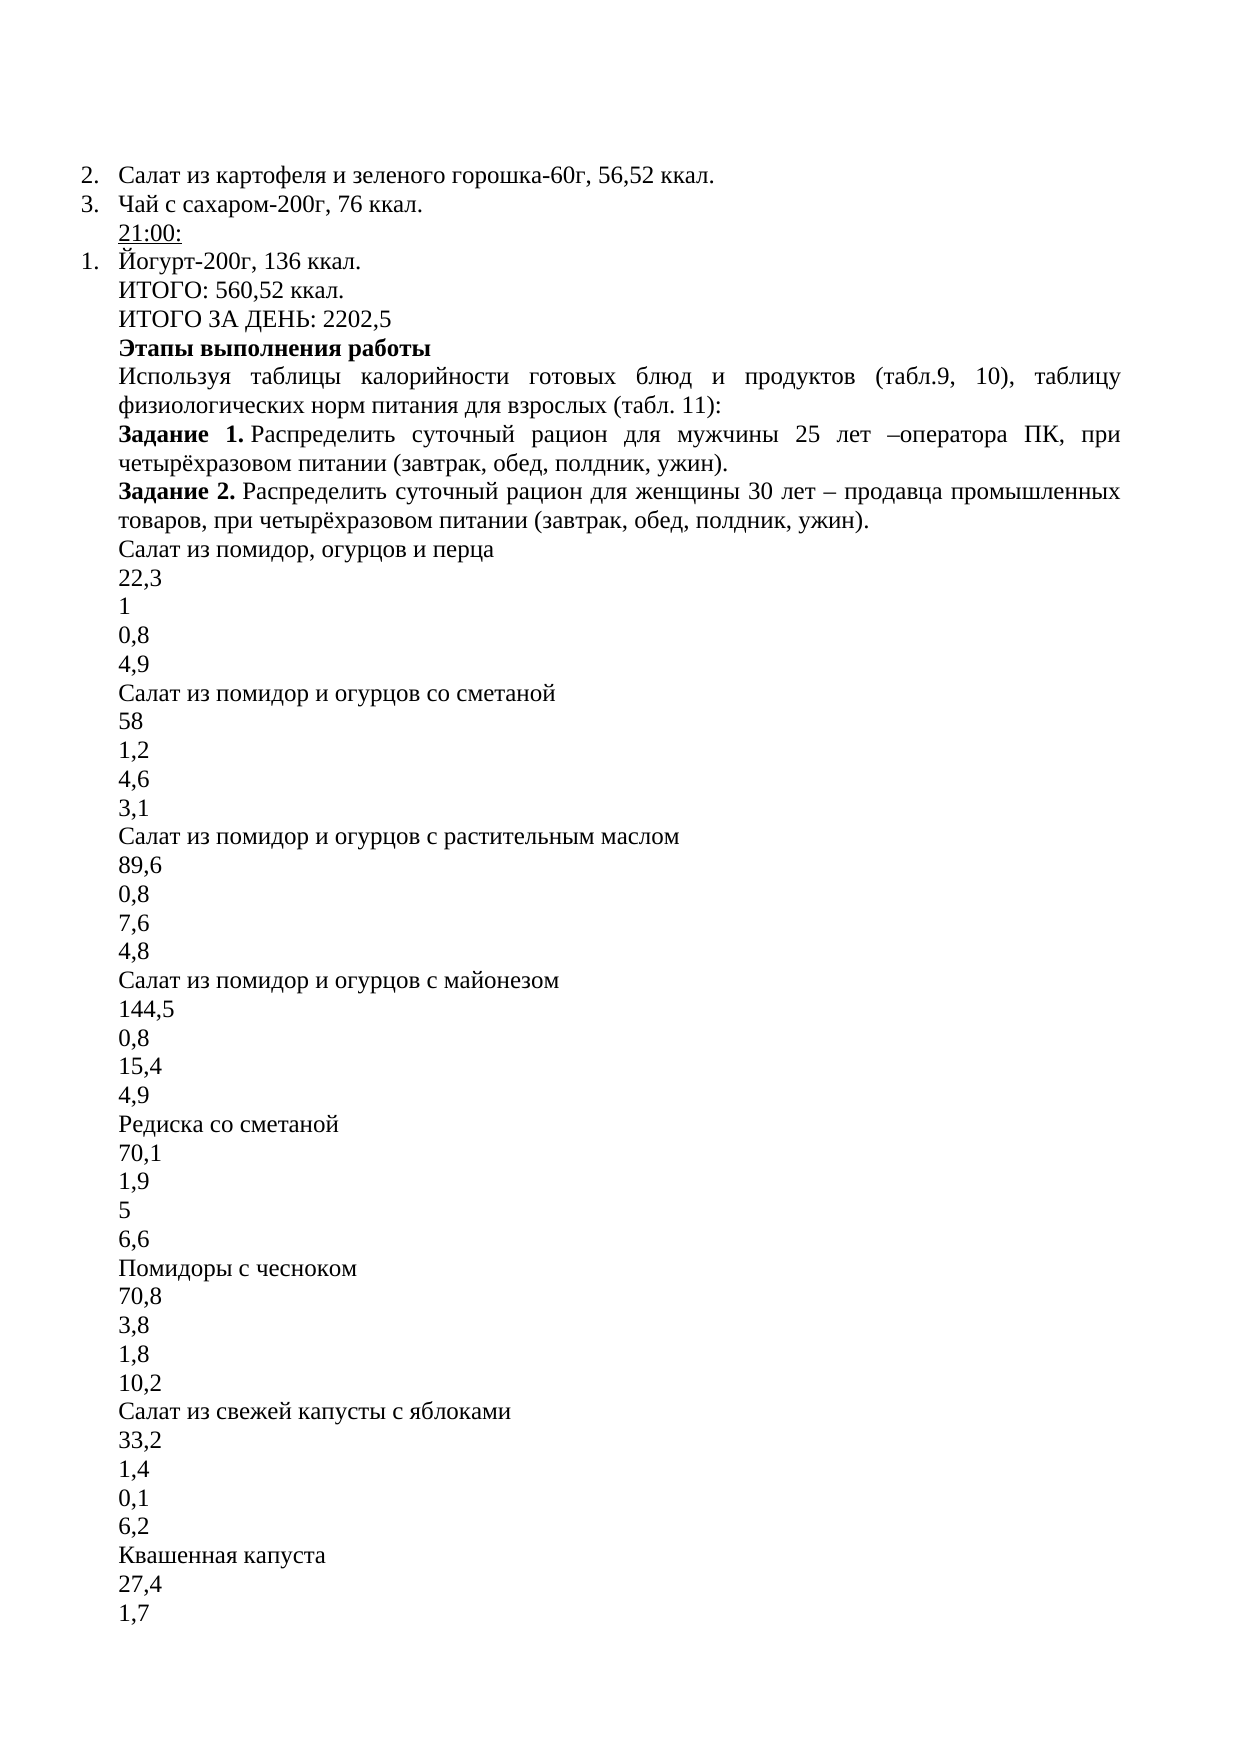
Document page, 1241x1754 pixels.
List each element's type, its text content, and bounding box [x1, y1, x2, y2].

list Салат из картофеля и зеленого горошка-60г, 56,52 ккал. [81, 160, 1122, 189]
text 144,5 [118, 994, 1122, 1023]
text 1 [118, 591, 1122, 620]
text 0,1 [118, 1483, 1122, 1511]
text 0,8 [118, 879, 1122, 908]
text 0,8 [118, 1023, 1122, 1051]
text Салат из свежей капусты с яблоками [118, 1396, 1122, 1425]
text Редиска со сметаной [118, 1109, 1122, 1138]
list Чай с сахаром-200г, 76 ккал. [81, 189, 1122, 218]
text 1,9 [118, 1166, 1122, 1195]
text Задание 1. Распределить суточный рацион для мужчины 25 лет –оператора ПК, при четырёхразовом питании (завтрак, обед, полдник, ужин). [118, 419, 1122, 476]
text 3,8 [118, 1310, 1122, 1339]
text Салат из помидор и огурцов с растительным маслом [118, 821, 1122, 850]
text 6,2 [118, 1511, 1122, 1540]
text 6,6 [118, 1224, 1122, 1253]
text Квашенная капуста [118, 1540, 1122, 1569]
text Салат из помидор и огурцов с майонезом [118, 965, 1122, 994]
text Салат из помидор, огурцов и перца [118, 534, 1122, 563]
text ИТОГО ЗА ДЕНЬ: 2202,5 [118, 304, 1122, 333]
text 4,8 [118, 936, 1122, 965]
text 3,1 [118, 793, 1122, 821]
text 1,8 [118, 1339, 1122, 1368]
text Помидоры с чесноком [118, 1253, 1122, 1281]
text 27,4 [118, 1569, 1122, 1598]
text 89,6 [118, 850, 1122, 879]
text 4,6 [118, 764, 1122, 793]
text 0,8 [118, 620, 1122, 649]
text 33,2 [118, 1425, 1122, 1454]
text ИТОГО: 560,52 ккал. [118, 275, 1122, 304]
text 21:00: [118, 218, 1122, 246]
text 10,2 [118, 1368, 1122, 1396]
text 58 [118, 706, 1122, 735]
text 4,9 [118, 649, 1122, 678]
text 1,7 [118, 1598, 1122, 1626]
text 7,6 [118, 908, 1122, 936]
text Используя таблицы калорийности готовых блюд и продуктов (табл.9, 10), таблицу физиологических норм питания для взрослых (табл. 11): [118, 361, 1122, 419]
text Задание 2. Распределить суточный рацион для женщины 30 лет – продавца промышленных товаров, при четырёхразовом питании (завтрак, обед, полдник, ужин).звание салата [118, 476, 1122, 534]
text 70,1 [118, 1138, 1122, 1166]
text 1,4 [118, 1454, 1122, 1483]
text 70,8 [118, 1281, 1122, 1310]
text 22,3 [118, 563, 1122, 591]
text 15,4 [118, 1051, 1122, 1080]
text 5 [118, 1195, 1122, 1224]
text Салат из помидор и огурцов со сметаной [118, 678, 1122, 706]
text Этапы выполнения работы [118, 333, 1122, 361]
text 4,9 [118, 1080, 1122, 1109]
list Йогурт-200г, 136 ккал. [81, 246, 1122, 275]
text 1,2 [118, 735, 1122, 764]
